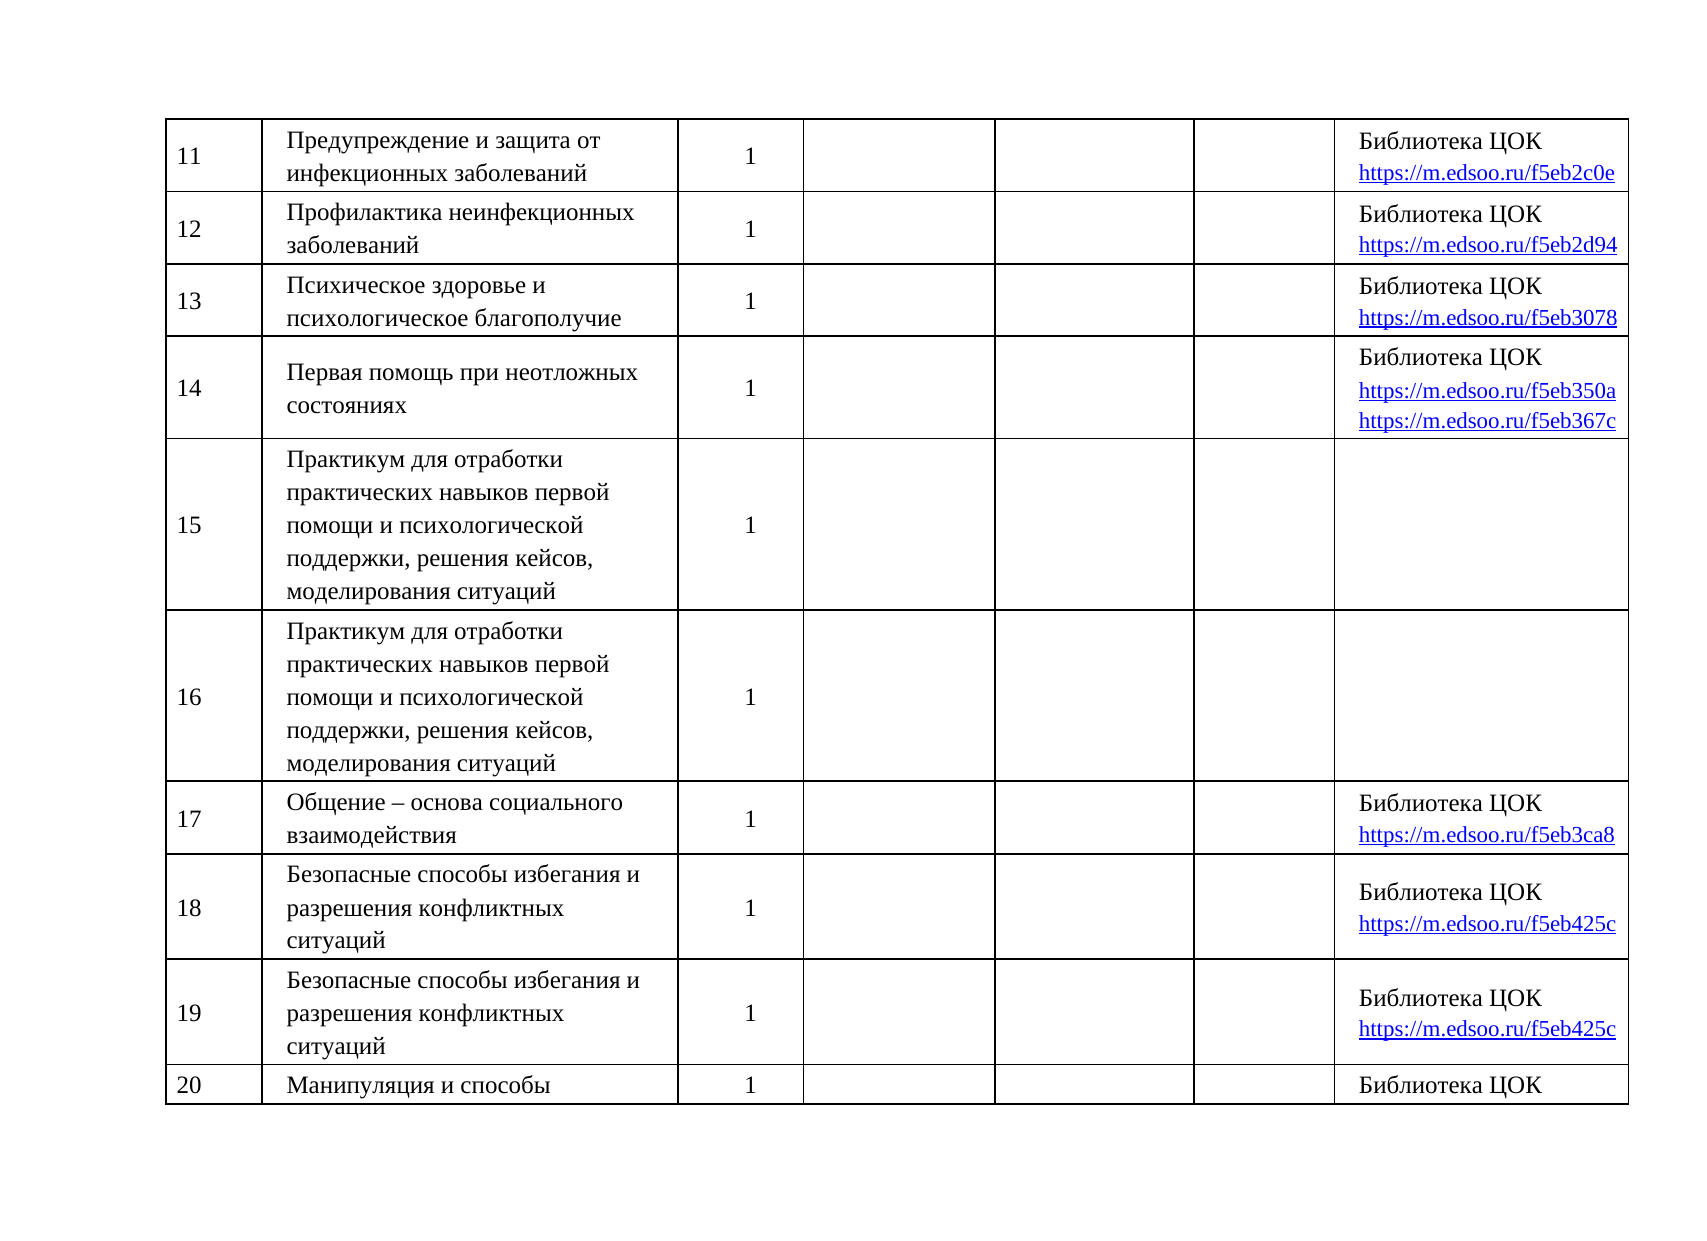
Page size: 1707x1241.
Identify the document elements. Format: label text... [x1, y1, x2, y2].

table_cell 1 [679, 611, 803, 780]
table_cell Библиотека ЦОК https://m.edsoo.ru/f5eb3ca8 [1335, 782, 1628, 853]
table_cell 1 [679, 265, 803, 335]
table_cell Библиотека ЦОК https://m.edsoo.ru/f5eb3078 [1335, 265, 1628, 335]
table_cell [996, 337, 1193, 437]
table_cell 1 [679, 782, 803, 853]
table_cell [996, 1065, 1193, 1103]
table_cell 1 [679, 960, 803, 1064]
table_cell Практикум для отработки практических навыков первой помощи и психологической поддержки, решения кейсов, моделирования ситуаций [263, 439, 677, 609]
table_cell 1 [679, 337, 803, 437]
table_cell Библиотека ЦОК https://m.edsoo.ru/f5eb350a https://m.edsoo.ru/f5eb367c [1335, 337, 1628, 437]
table_cell [804, 1065, 994, 1103]
table_cell [996, 782, 1193, 853]
table_cell 1 [679, 855, 803, 958]
table_cell [804, 120, 994, 191]
table_cell [804, 855, 994, 958]
table_cell [996, 192, 1193, 263]
table_cell [996, 265, 1193, 335]
table_cell [996, 120, 1193, 191]
table_cell [1335, 611, 1628, 780]
table_cell 16 [167, 611, 261, 780]
table_cell [1195, 611, 1334, 780]
table_cell [996, 611, 1193, 780]
table_cell 15 [167, 439, 261, 609]
table_cell Общение – основа социального взаимодействия [263, 782, 677, 853]
table_cell Библиотека ЦОК https://m.edsoo.ru/f5eb425c [1335, 960, 1628, 1064]
table_cell Библиотека ЦОК https://m.edsoo.ru/f5eb425c [1335, 855, 1628, 958]
table_cell 1 [679, 192, 803, 263]
table_cell Безопасные способы избегания и разрешения конфликтных ситуаций [263, 960, 677, 1064]
table_cell 13 [167, 265, 261, 335]
table_cell 20 [167, 1065, 261, 1103]
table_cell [1335, 1065, 1628, 1103]
table_cell Безопасные способы избегания и разрешения конфликтных ситуаций [263, 855, 677, 958]
table_cell [1195, 439, 1334, 609]
table_cell [1195, 337, 1334, 437]
table_cell 12 [167, 192, 261, 263]
table_cell [804, 782, 994, 853]
table_cell [1195, 265, 1334, 335]
table_cell 1 [679, 120, 803, 191]
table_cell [263, 1065, 677, 1103]
table_cell [1195, 855, 1334, 958]
table_cell [804, 439, 994, 609]
table_cell 1 [679, 439, 803, 609]
table_cell [804, 960, 994, 1064]
table_cell [804, 337, 994, 437]
table_cell [1195, 120, 1334, 191]
table_cell Профилактика неинфекционных заболеваний [263, 192, 677, 263]
table_cell [1195, 960, 1334, 1064]
table_cell [804, 611, 994, 780]
table_cell [1335, 439, 1628, 609]
table_cell [996, 439, 1193, 609]
table_cell Предупреждение и защита от инфекционных заболеваний [263, 120, 677, 191]
table_cell [1195, 782, 1334, 853]
table_cell 14 [167, 337, 261, 437]
table_cell Первая помощь при неотложных состояниях [263, 337, 677, 437]
table_cell Психическое здоровье и психологическое благополучие [263, 265, 677, 335]
table_cell 19 [167, 960, 261, 1064]
table_cell [1195, 1065, 1334, 1103]
table_cell 17 [167, 782, 261, 853]
table_cell Библиотека ЦОК https://m.edsoo.ru/f5eb2d94 [1335, 192, 1628, 263]
table_cell 18 [167, 855, 261, 958]
table_cell Практикум для отработки практических навыков первой помощи и психологической поддержки, решения кейсов, моделирования ситуаций [263, 611, 677, 780]
table_cell [1195, 192, 1334, 263]
table_cell 11 [167, 120, 261, 191]
table_cell 1 [679, 1065, 803, 1103]
table_cell [804, 265, 994, 335]
table_cell [996, 960, 1193, 1064]
table_cell Библиотека ЦОК https://m.edsoo.ru/f5eb2c0e [1335, 120, 1628, 191]
table_cell [804, 192, 994, 263]
table_cell [996, 855, 1193, 958]
